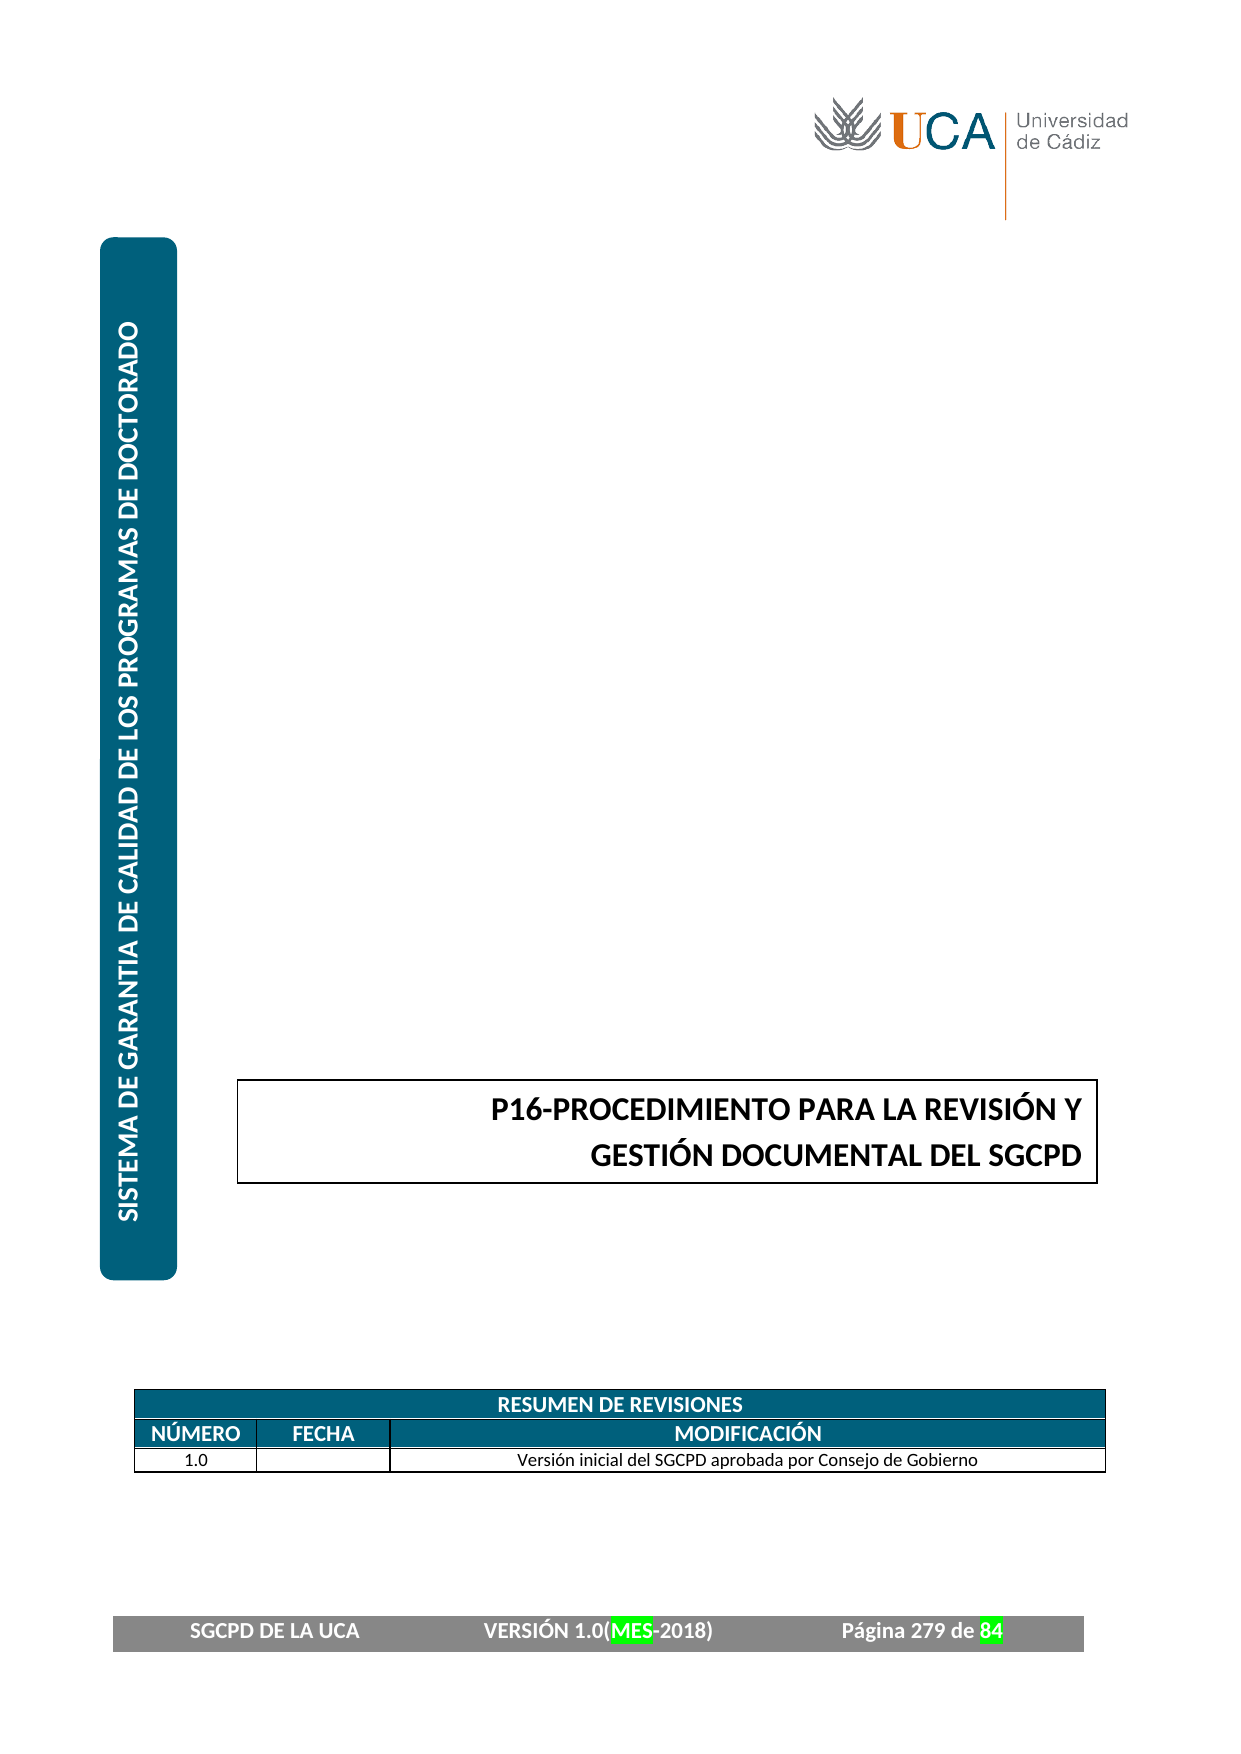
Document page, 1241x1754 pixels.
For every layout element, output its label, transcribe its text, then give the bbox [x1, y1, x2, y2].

table_header RESUMEN DE REVISIONES [135, 1390, 1105, 1418]
table_cell [257, 1449, 389, 1471]
picture [811, 91, 1134, 226]
table_cell FECHA [257, 1420, 389, 1447]
table_cell 1.0 [135, 1449, 256, 1471]
table_cell NÚMERO [135, 1420, 256, 1447]
table_cell MODIFICACIÓN [391, 1420, 1105, 1447]
table_cell Versión inicial del SGCPD aprobada por Consejo de Gobierno [391, 1449, 1105, 1471]
